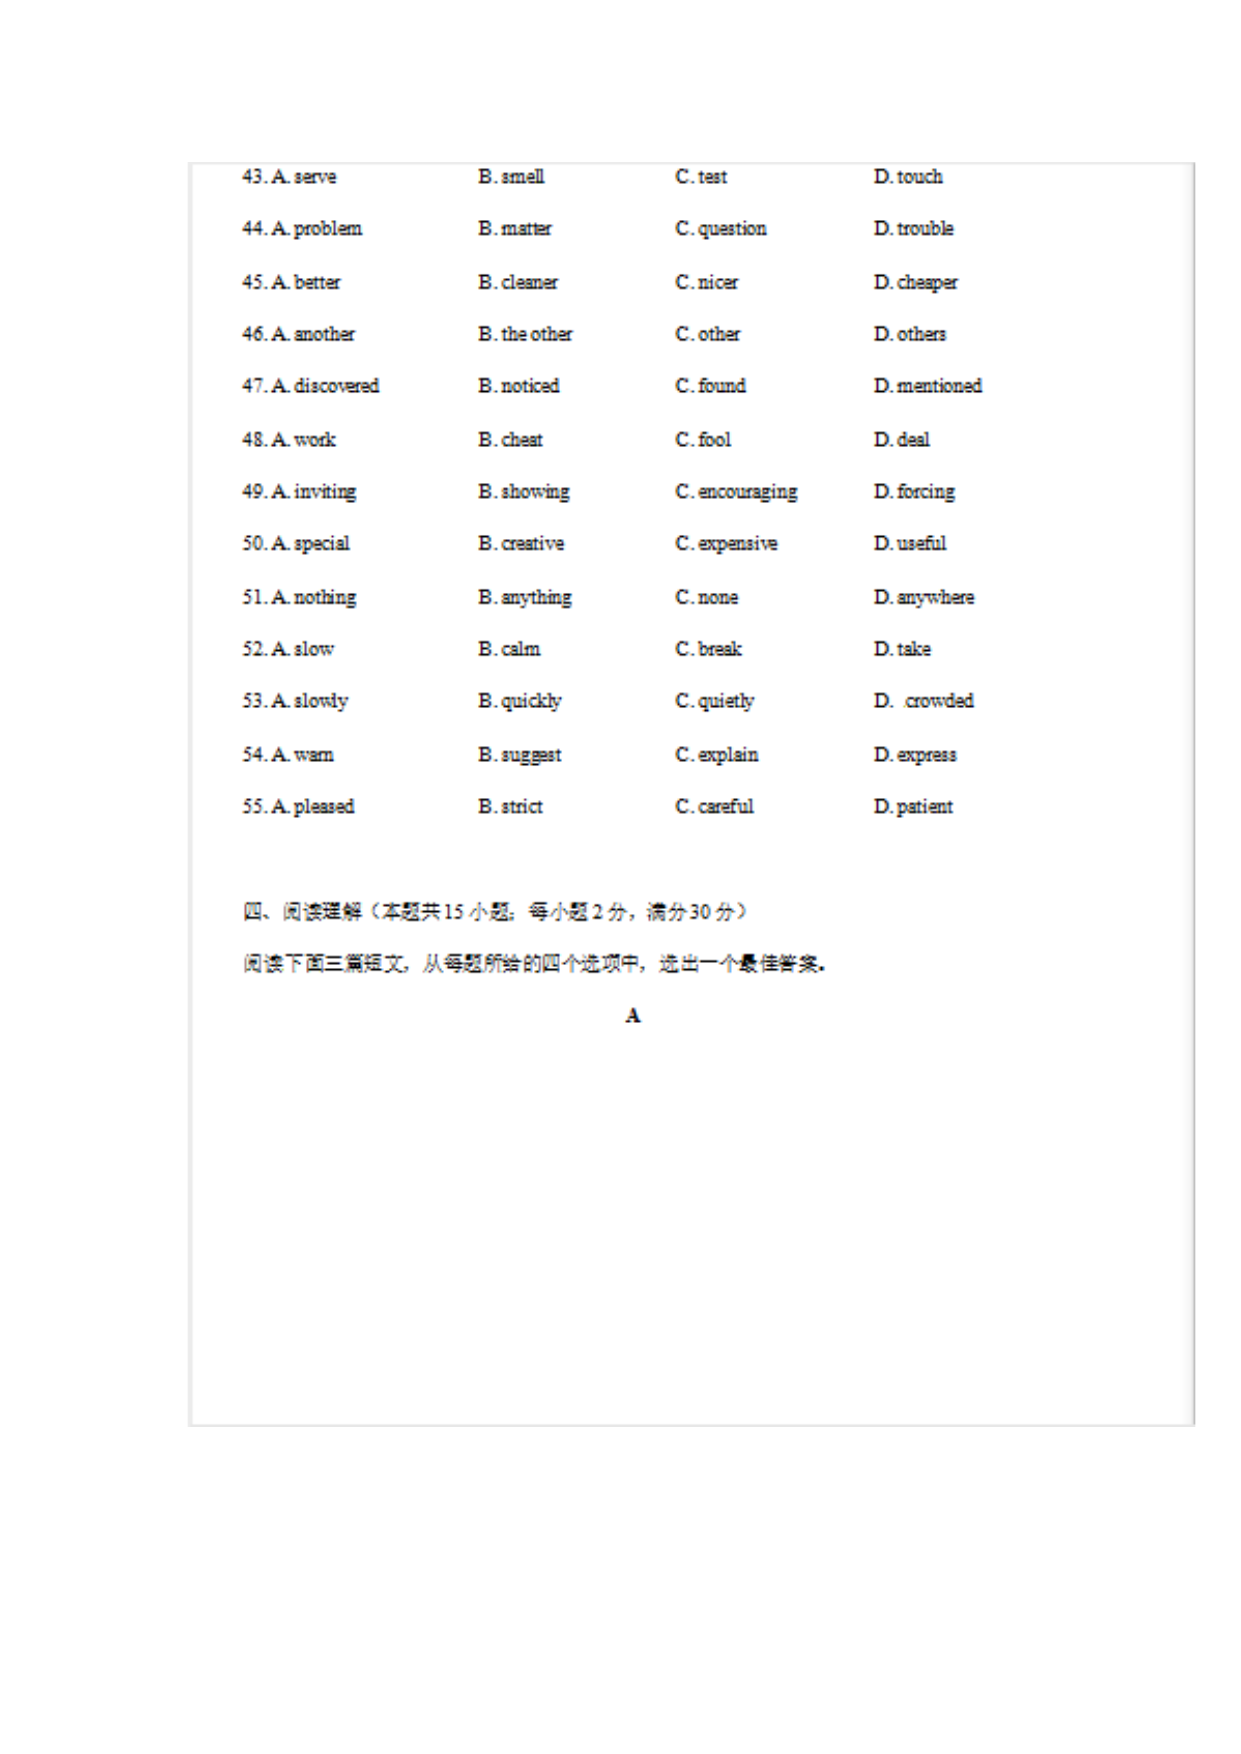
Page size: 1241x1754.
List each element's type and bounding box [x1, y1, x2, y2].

picture [187, 162, 1196, 1427]
